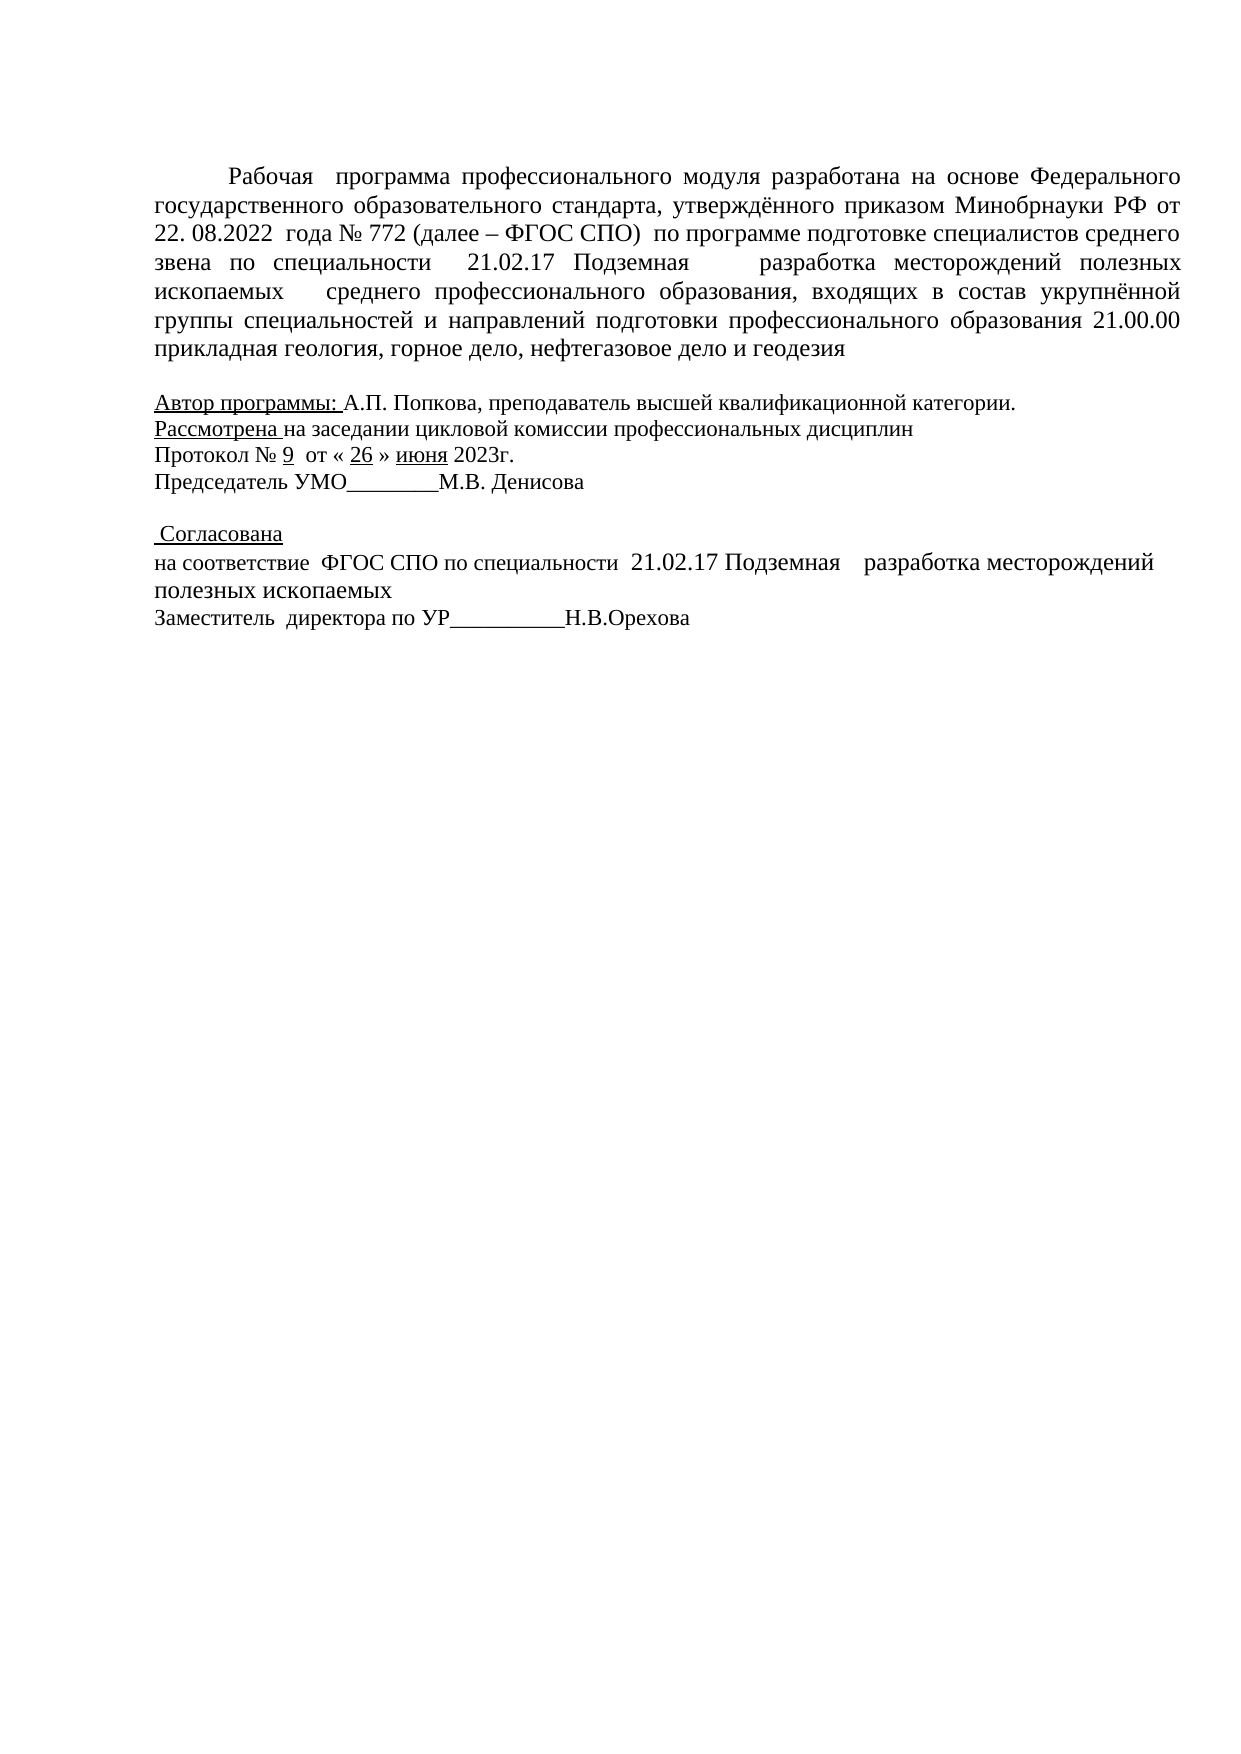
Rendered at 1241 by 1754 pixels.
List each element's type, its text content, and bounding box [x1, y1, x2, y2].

text на соответствие ФГОС СПО по специальности 21.02.17 Подземная разработка месторождений полезных ископаемых [154, 547, 1205, 604]
text Рабочая программа профессионального модуля разработана на основе Федерального государственного образовательного стандарта, утверждённого приказом Минобрнауки РФ от 22. 08.2022 года № 772 (далее – ФГОС СПО) по программе подготовке специалистов среднего звена по специальности 21.02.17 Подземная разработка месторождений полезных ископаемых среднего профессионального образования, входящих в состав укрупнённой группы специальностей и направлений подготовки профессионального образования 21.00.00 прикладная геология, горное дело, нефтегазовое дело и геодезия [154, 161, 1181, 362]
text Рассмотрена на заседании цикловой комиссии профессиональных дисциплин [154, 415, 1205, 441]
text Председатель УМО________М.В. Денисова [154, 468, 1205, 494]
text Протокол № 9 от « 26 » июня 2023г. [154, 441, 1205, 468]
text Автор программы: А.П. Попкова, преподаватель высшей квалификационной категории. [154, 389, 1205, 415]
text Согласована [154, 520, 1205, 547]
text Заместитель директора по УР__________Н.В.Орехова [154, 604, 1205, 631]
